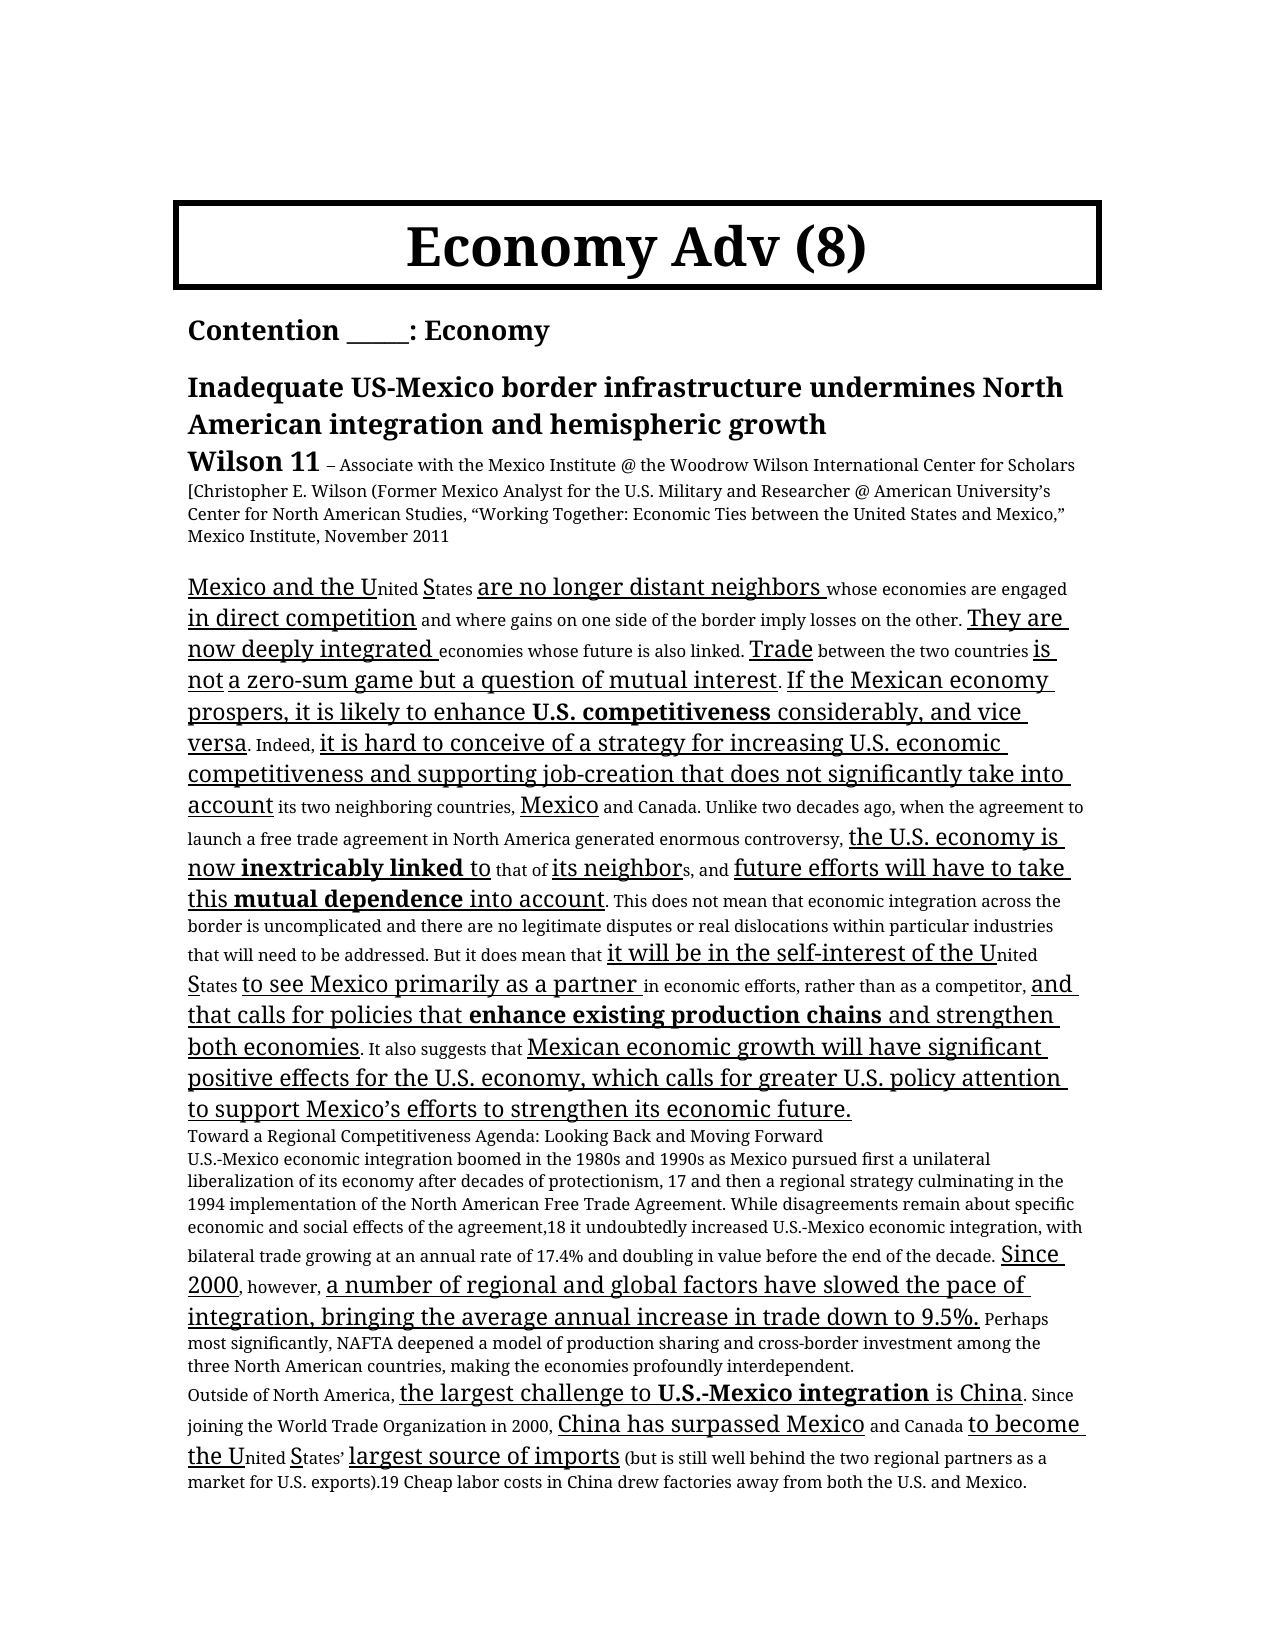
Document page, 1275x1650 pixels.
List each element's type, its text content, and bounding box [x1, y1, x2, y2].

text Toward a Regional Competitiveness Agenda: Looking Back and Moving Forward [187, 1124, 1087, 1147]
text Mexico and the United States are no longer distant neighbors whose economies are engaged in direct competition and where gains on one side of the border imply losses on the other. They are now deeply integrated economies whose future is also linked. Trade between the two countries is not a zero-sum game but a question of mutual interest. If the Mexican economy prospers, it is likely to enhance U.S. competitiveness considerably, and vice versa. Indeed, it is hard to conceive of a strategy for increasing U.S. economic competitiveness and supporting job-creation that does not significantly take into account its two neighboring countries, Mexico and Canada. Unlike two decades ago, when the agreement to launch a free trade agreement in North America generated enormous controversy, the U.S. economy is now inextricably linked to that of its neighbors, and future efforts will have to take this mutual dependence into account. This does not mean that economic integration across the border is uncomplicated and there are no legitimate disputes or real dislocations within particular industries that will need to be addressed. But it does mean that it will be in the self-interest of the United States to see Mexico primarily as a partner in economic efforts, rather than as a competitor, and that calls for policies that enhance existing production chains and strengthen both economies. It also suggests that Mexican economic growth will have significant positive effects for the U.S. economy, which calls for greater U.S. policy attention to support Mexico’s efforts to strengthen its economic future. [187, 570, 1087, 1124]
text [187, 1377, 1087, 1493]
text U.S.-Mexico economic integration boomed in the 1980s and 1990s as Mexico pursued first a unilateral liberalization of its economy after decades of protectionism, 17 and then a regional strategy culminating in the 1994 implementation of the North American Free Trade Agreement. While disagreements remain about specific economic and social effects of the agreement,18 it undoubtedly increased U.S.-Mexico economic integration, with bilateral trade growing at an annual rate of 17.4% and doubling in value before the end of the decade. Since 2000, however, a number of regional and global factors have slowed the pace of integration, bringing the average annual increase in trade down to 9.5%. Perhaps most significantly, NAFTA deepened a model of production sharing and cross-border investment among the three North American countries, making the economies profoundly interdependent. [187, 1147, 1087, 1377]
subtitle Economy Adv (8) [179, 206, 1096, 284]
text Wilson 11 – Associate with the Mexico Institute @ the Woodrow Wilson International Center for Scholars [Christopher E. Wilson (Former Mexico Analyst for the U.S. Military and Researcher @ American University’s Center for North American Studies, “Working Together: Economic Ties between the United States and Mexico,” Mexico Institute, November 2011 [187, 443, 1087, 548]
subtitle Inadequate US-Mexico border infrastructure undermines North American integration and hemispheric growth [187, 369, 1087, 443]
subtitle Contention _____: Economy [187, 311, 1087, 348]
